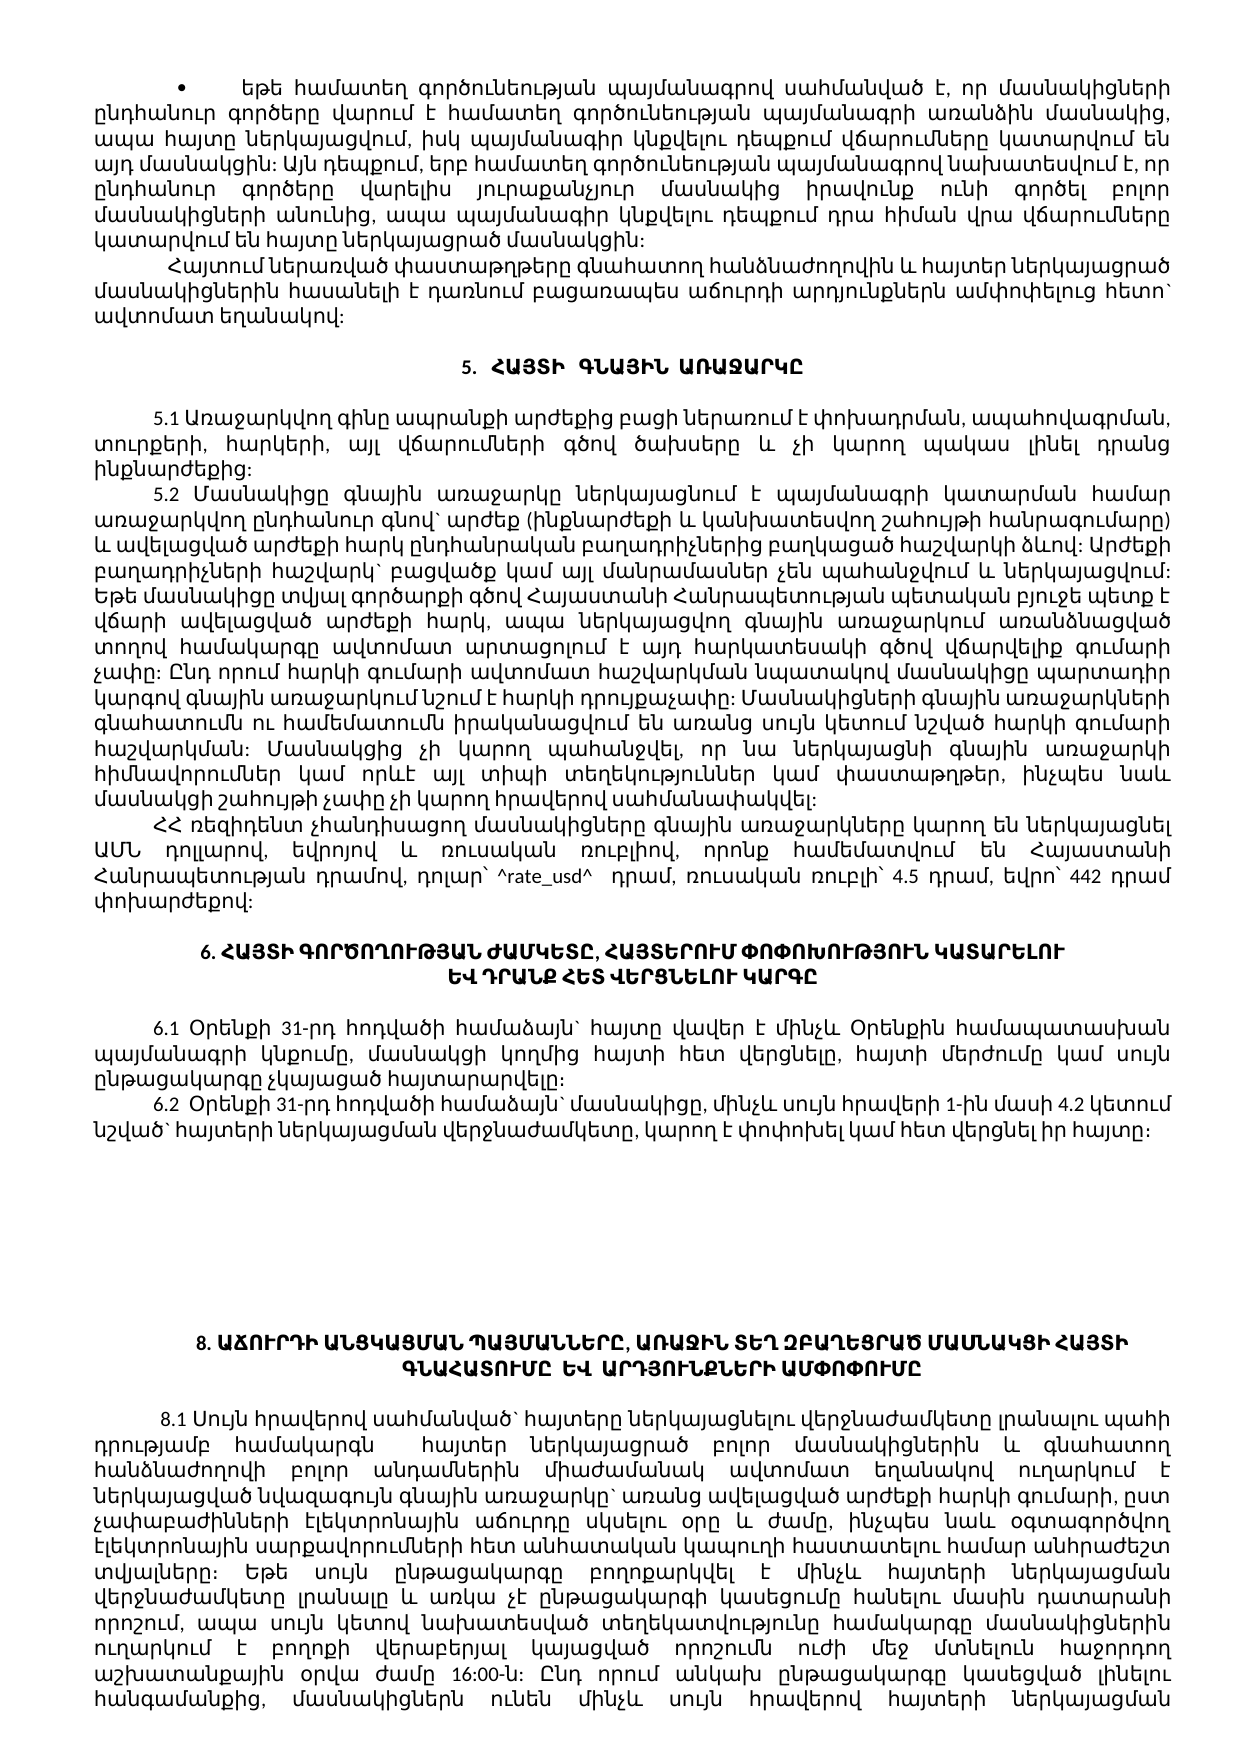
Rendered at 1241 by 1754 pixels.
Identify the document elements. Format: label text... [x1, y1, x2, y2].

text Հայտում ներառված փաստաթղթերը գնահատող հանձնաժողովին և հայտեր ներկայացրած մասնակիցներին հասանելի է դառնում բացառապես աճուրդի արդյունքներն ամփոփելուց հետո` ավտոմատ եղանակով: [94, 253, 1171, 329]
text 5.1 Առաջարկվող գինը ապրանքի արժեքից բացի ներառում է փոխադրման, ապահովագրման, տուրքերի, հարկերի, այլ վճարումների գծով ծախսերը և չի կարող պակաս լինել դրանց ինքնարժեքից: [94, 405, 1171, 482]
text 5. ՀԱՅՏԻ ԳՆԱՅԻՆ ԱՌԱՋԱՐԿԸ [94, 354, 1171, 380]
text 5.2 Մասնակիցը գնային առաջարկը ներկայացնում է պայմանագրի կատարման համար առաջարկվող ընդհանուր գնով` արժեք (ինքնարժեքի և կանխատեսվող շահույթի հանրագումարը) և ավելացված արժեքի հարկ ընդհանրական բաղադրիչներից բաղկացած հաշվարկի ձևով: Արժեքի բաղադրիչների հաշվարկ` բացվածք կամ այլ մանրամասներ չեն պահանջվում և ներկայացվում: Եթե մասնակիցը տվյալ գործարքի գծով Հայաստանի Հանրապետության պետական բյուջե պետք է վճարի ավելացված արժեքի հարկ, ապա ներկայացվող գնային առաջարկում առանձնացված տողով համակարգը ավտոմատ արտացոլում է այդ հարկատեսակի գծով վճարվելիք գումարի չափը: Ընդ որում հարկի գումարի ավտոմատ հաշվարկման նպատակով մասնակիցը պարտադիր կարգով գնային առաջարկում նշում է հարկի դրույքաչափը: Մասնակիցների գնային առաջարկների գնահատումն ու համեմատումն իրականացվում են առանց սույն կետում նշված հարկի գումարի հաշվարկման: Մասնակցից չի կարող պահանջվել, որ նա ներկայացնի գնային առաջարկի հիմնավորումներ կամ որևէ այլ տիպի տեղեկություններ կամ փաստաթղթեր, ինչպես նաև մասնակցի շահույթի չափը չի կարող հրավերով սահմանափակվել: [94, 482, 1171, 812]
text 6.1 Օրենքի 31-րդ հոդվածի համաձայն` հայտը վավեր է մինչև Օրենքին համապատասխան պայմանագրի կնքումը, մասնակցի կողմից հայտի հետ վերցնելը, հայտի մերժումը կամ սույն ընթացակարգը չկայացած հայտարարվելը։ [94, 1015, 1171, 1092]
text ԵՎ ԴՐԱՆՔ ՀԵՏ ՎԵՐՑՆԵԼՈՒ ԿԱՐԳԸ [94, 964, 1171, 990]
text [94, 1407, 1171, 1712]
text 6.2 Օրենքի 31-րդ հոդվածի համաձայն` մասնակիցը, մինչև սույն հրավերի 1-ին մասի 4.2 կետում նշված` հայտերի ներկայացման վերջնաժամկետը, կարող է փոփոխել կամ հետ վերցնել իր հայտը։ [94, 1092, 1171, 1142]
text 6. ՀԱՅՏԻ ԳՈՐԾՈՂՈՒԹՅԱՆ ԺԱՄԿԵՏԸ, ՀԱՅՏԵՐՈՒՄ ՓՈՓՈԽՈՒԹՅՈՒՆ ԿԱՏԱՐԵԼՈՒ [94, 939, 1171, 964]
text ՀՀ ռեզիդենտ չհանդիսացող մասնակիցները գնային առաջարկները կարող են ներկայացնել ԱՄՆ դոլլարով, եվրոյով և ռուսական ռուբլիով, որոնք համեմատվում են Հայաստանի Հանրապետության դրամով, դոլար՝ ^rate_usd^ դրամ, ռուսական ռուբլի՝ 4.5 դրամ, եվրո՝ 442 դրամ փոխարժեքով: [94, 812, 1171, 914]
text ԳՆԱՀԱՏՈՒՄԸ ԵՎ ԱՐԴՅՈՒՆՔՆԵՐԻ ԱՄՓՈՓՈՒՄԸ [94, 1356, 1171, 1381]
list եթե համատեղ գործունեության պայմանագրով սահմանված է, որ մասնակիցների ընդհանուր գործերը վարում է համատեղ գործունեության պայմանագրի առանձին մասնակից, ապա հայտը ներկայացվում, իսկ պայմանագիր կնքվելու դեպքում վճարումները կատարվում են այդ մասնակցին: Այն դեպքում, երբ համատեղ գործունեության պայմանագրով նախատեսվում է, որ ընդհանուր գործերը վարելիս յուրաքանչյուր մասնակից իրավունք ունի գործել բոլոր մասնակիցների անունից, ապա պայմանագիր կնքվելու դեպքում դրա հիման վրա վճարումները կատարվում են հայտը ներկայացրած մասնակցին: [94, 75, 1171, 253]
text 8. ԱՃՈՒՐԴԻ ԱՆՑԿԱՑՄԱՆ ՊԱՅՄԱՆՆԵՐԸ, ԱՌԱՋԻՆ ՏԵՂ ԶԲԱՂԵՑՐԱԾ ՄԱՍՆԱԿՑԻ ՀԱՅՏԻ [94, 1330, 1171, 1356]
